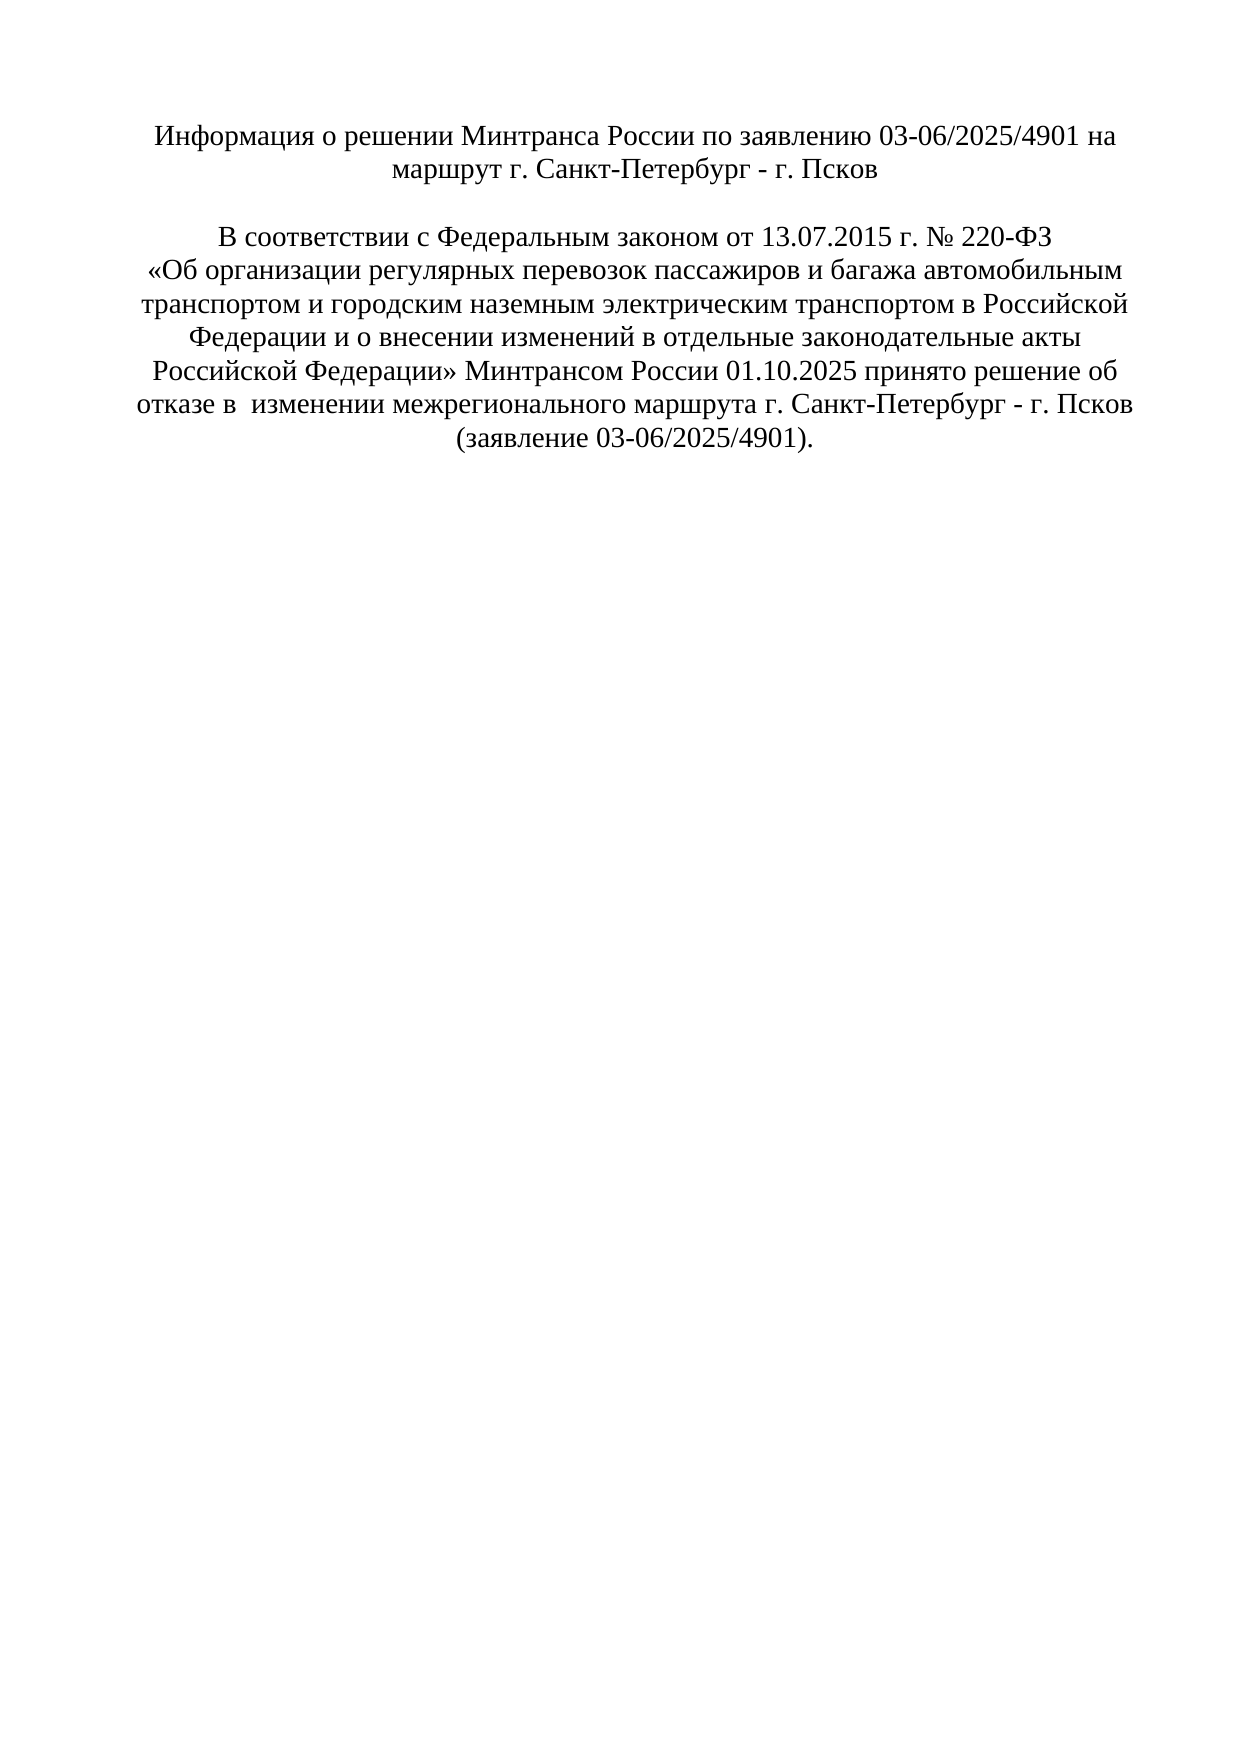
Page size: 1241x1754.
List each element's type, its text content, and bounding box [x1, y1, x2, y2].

text Информация о решении Минтранса России по заявлению 03-06/2025/4901 на маршрут г. Санкт-Петербург - г. Псков [118, 118, 1152, 185]
text В соответствии с Федеральным законом от 13.07.2015 г. № 220-ФЗ «Об организации регулярных перевозок пассажиров и багажа автомобильным транспортом и городским наземным электрическим транспортом в Российской Федерации и о внесении изменений в отдельные законодательные акты Российской Федерации» Минтрансом России 01.10.2025 принято решение об отказе в изменении межрегионального маршрута г. Санкт-Петербург - г. Псков (заявление 03-06/2025/4901). [118, 219, 1152, 453]
